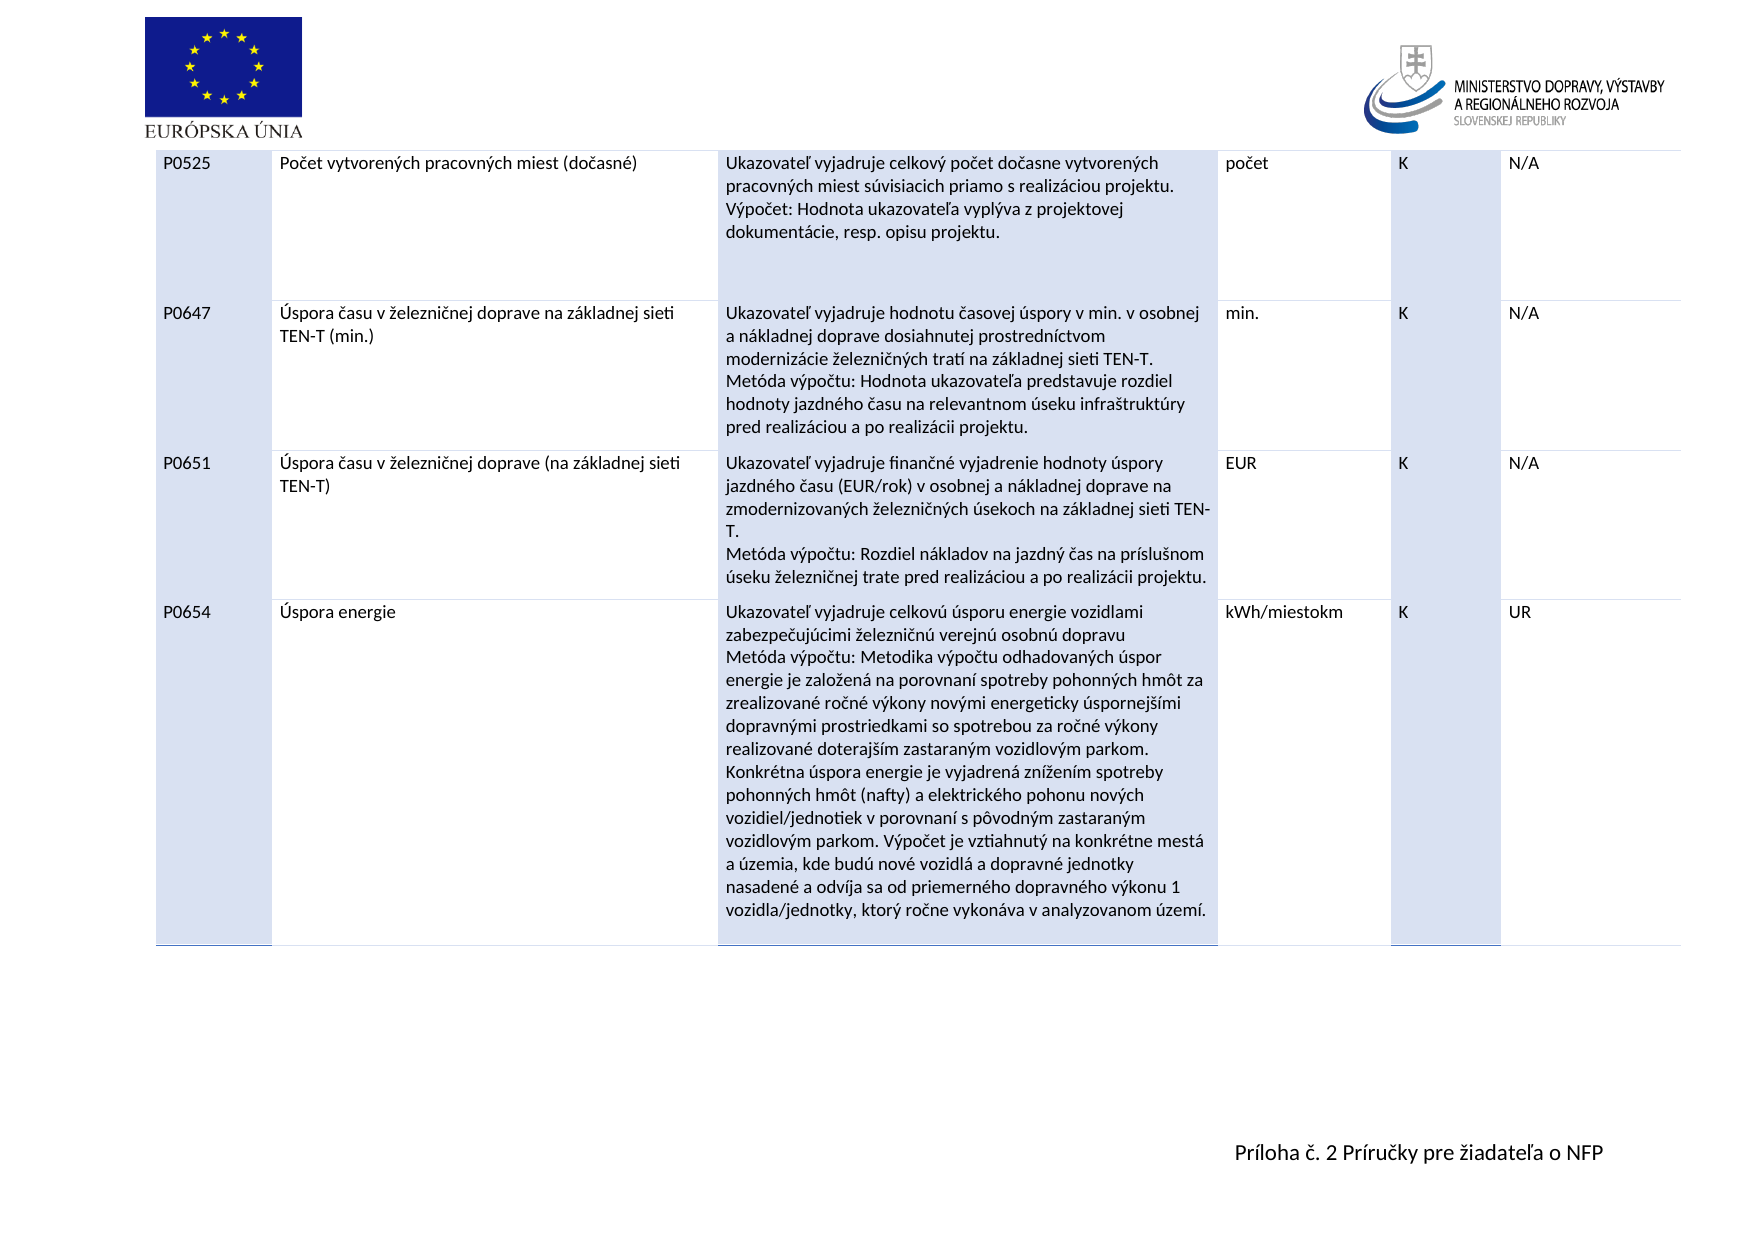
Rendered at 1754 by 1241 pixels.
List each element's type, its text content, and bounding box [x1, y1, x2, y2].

picture [144, 17, 303, 138]
table_cell N/A [1501, 451, 1681, 599]
table_cell Počet vytvorených pracovných miest (dočasné) [272, 151, 718, 300]
table_cell K [1391, 301, 1501, 450]
table_cell P0647 [156, 301, 272, 450]
table_cell P0654 [156, 600, 272, 944]
table_cell Ukazovateľ vyjadruje celkovú úsporu energie vozidlami zabezpečujúcimi železničnú verejnú osobnú dopravu Metóda výpočtu: Metodika výpočtu odhadovaných úspor energie je založená na porovnaní spotreby pohonných hmôt za zrealizované ročné výkony novými energeticky úspornejšími dopravnými prostriedkami so spotrebou za ročné výkony realizované doterajším zastaraným vozidlovým parkom. Konkrétna úspora energie je vyjadrená znížením spotreby pohonných hmôt (nafty) a elektrického pohonu nových vozidiel/jednotiek v porovnaní s pôvodným zastaraným vozidlovým parkom. Výpočet je vztiahnutý na konkrétne mestá a územia, kde budú nové vozidlá a dopravné jednotky nasadené a odvíja sa od priemerného dopravného výkonu 1 vozidla/jednotky, ktorý ročne vykonáva v analyzovanom území. [718, 600, 1218, 944]
table_cell UR [1501, 600, 1681, 944]
picture [1355, 37, 1669, 146]
table_cell N/A [1501, 151, 1681, 300]
table_cell Úspora času v železničnej doprave (na základnej sieti TEN-T) [272, 451, 718, 599]
table_cell Ukazovateľ vyjadruje hodnotu časovej úspory v min. v osobnej a nákladnej doprave dosiahnutej prostredníctvom modernizácie železničných tratí na základnej sieti TEN-T. Metóda výpočtu: Hodnota ukazovateľa predstavuje rozdiel hodnoty jazdného času na relevantnom úseku infraštruktúry pred realizáciou a po realizácii projektu. [718, 301, 1218, 450]
table_cell P0651 [156, 451, 272, 599]
table_cell Ukazovateľ vyjadruje celkový počet dočasne vytvorených pracovných miest súvisiacich priamo s realizáciou projektu. Výpočet: Hodnota ukazovateľa vyplýva z projektovej dokumentácie, resp. opisu projektu. [718, 151, 1218, 300]
table_cell kWh/miestokm [1218, 600, 1391, 944]
table_cell K [1391, 451, 1501, 599]
table_cell počet [1218, 151, 1391, 300]
table_cell K [1391, 600, 1501, 944]
table_cell EUR [1218, 451, 1391, 599]
table_cell Ukazovateľ vyjadruje finančné vyjadrenie hodnoty úspory jazdného času (EUR/rok) v osobnej a nákladnej doprave na zmodernizovaných železničných úsekoch na základnej sieti TEN-T. Metóda výpočtu: Rozdiel nákladov na jazdný čas na príslušnom úseku železničnej trate pred realizáciou a po realizácii projektu. [718, 451, 1218, 599]
table_cell min. [1218, 301, 1391, 450]
table_cell P0525 [156, 151, 272, 300]
table_cell K [1391, 151, 1501, 300]
table_cell Úspora energie [272, 600, 718, 944]
table_cell Úspora času v železničnej doprave na základnej sieti TEN-T (min.) [272, 301, 718, 450]
table_cell N/A [1501, 301, 1681, 450]
